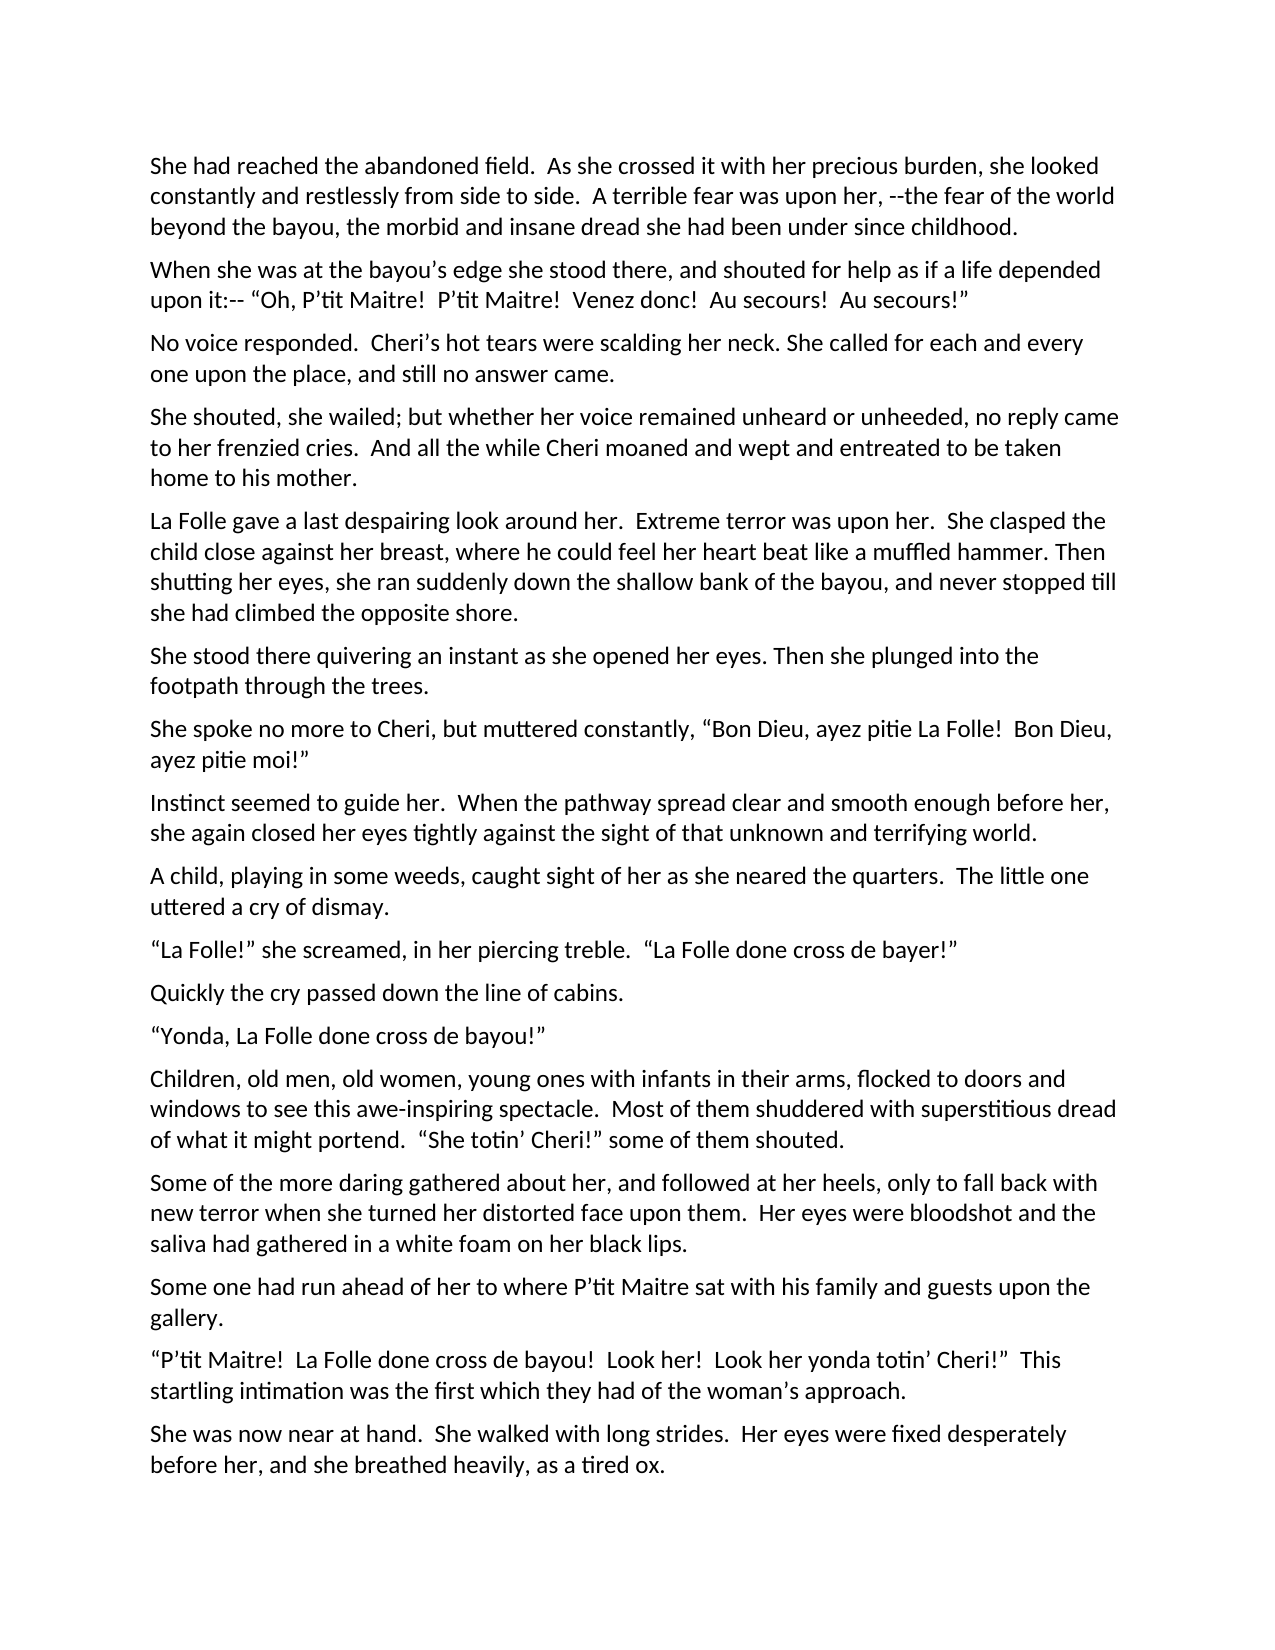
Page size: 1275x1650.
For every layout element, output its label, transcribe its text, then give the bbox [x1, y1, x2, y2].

text Some of the more daring gathered about her, and followed at her heels, only to fall back with new terror when she turned her distorted face upon them. Her eyes were bloodshot and the saliva had gathered in a white foam on her black lips. [150, 1167, 1125, 1259]
text La Folle gave a last despairing look around her. Extreme terror was upon her. She clasped the child close against her breast, where he could feel her heart beat like a muffled hammer. Then shutting her eyes, she ran suddenly down the shallow bank of the bayou, and never stopped till she had climbed the opposite shore. [150, 505, 1125, 627]
text A child, playing in some weeds, caught sight of her as she neared the quarters. The little one uttered a cry of dismay. [150, 860, 1125, 921]
text Instinct seemed to guide her. When the pathway spread clear and smooth enough before her, she again closed her eyes tightly against the sight of that unknown and terrifying world. [150, 787, 1125, 848]
text Children, old men, old women, young ones with infants in their arms, flocked to doors and windows to see this awe-inspiring spectacle. Most of them shuddered with superstitious dread of what it might portend. “She totin’ Cheri!” some of them shouted. [150, 1063, 1125, 1154]
text When she was at the bayou’s edge she stood there, and shouted for help as if a life depended upon it:-- “Oh, P’tit Maitre! P’tit Maitre! Venez donc! Au secours! Au secours!” [150, 254, 1125, 315]
text No voice responded. Cheri’s hot tears were scalding her neck. She called for each and every one upon the place, and still no answer came. [150, 328, 1125, 389]
text “Yonda, La Folle done cross de bayou!” [150, 1020, 1125, 1051]
text “P’tit Maitre! La Folle done cross de bayou! Look her! Look her yonda totin’ Cheri!” This startling intimation was the first which they had of the woman’s approach. [150, 1345, 1125, 1406]
text Some one had run ahead of her to where P’tit Maitre sat with his family and guests upon the gallery. [150, 1271, 1125, 1332]
text She spoke no more to Cheri, but muttered constantly, “Bon Dieu, ayez pitie La Folle! Bon Dieu, ayez pitie moi!” [150, 713, 1125, 774]
text She shouted, she wailed; but whether her voice remained unheard or unheeded, no reply came to her frenzied cries. And all the while Cheri moaned and wept and entreated to be taken home to his mother. [150, 401, 1125, 493]
text She stood there quivering an instant as she opened her eyes. Then she plunged into the footpath through the trees. [150, 640, 1125, 701]
text She was now near at hand. She walked with long strides. Her eyes were fixed desperately before her, and she breathed heavily, as a tired ox. [150, 1418, 1125, 1479]
text “La Folle!” she screamed, in her piercing treble. “La Folle done cross de bayer!” [150, 934, 1125, 964]
text She had reached the abandoned field. As she crossed it with her precious burden, she looked constantly and restlessly from side to side. A terrible fear was upon her, --the fear of the world beyond the bayou, the morbid and insane dread she had been under since childhood. [150, 150, 1125, 242]
text Quickly the cry passed down the line of cabins. [150, 977, 1125, 1007]
